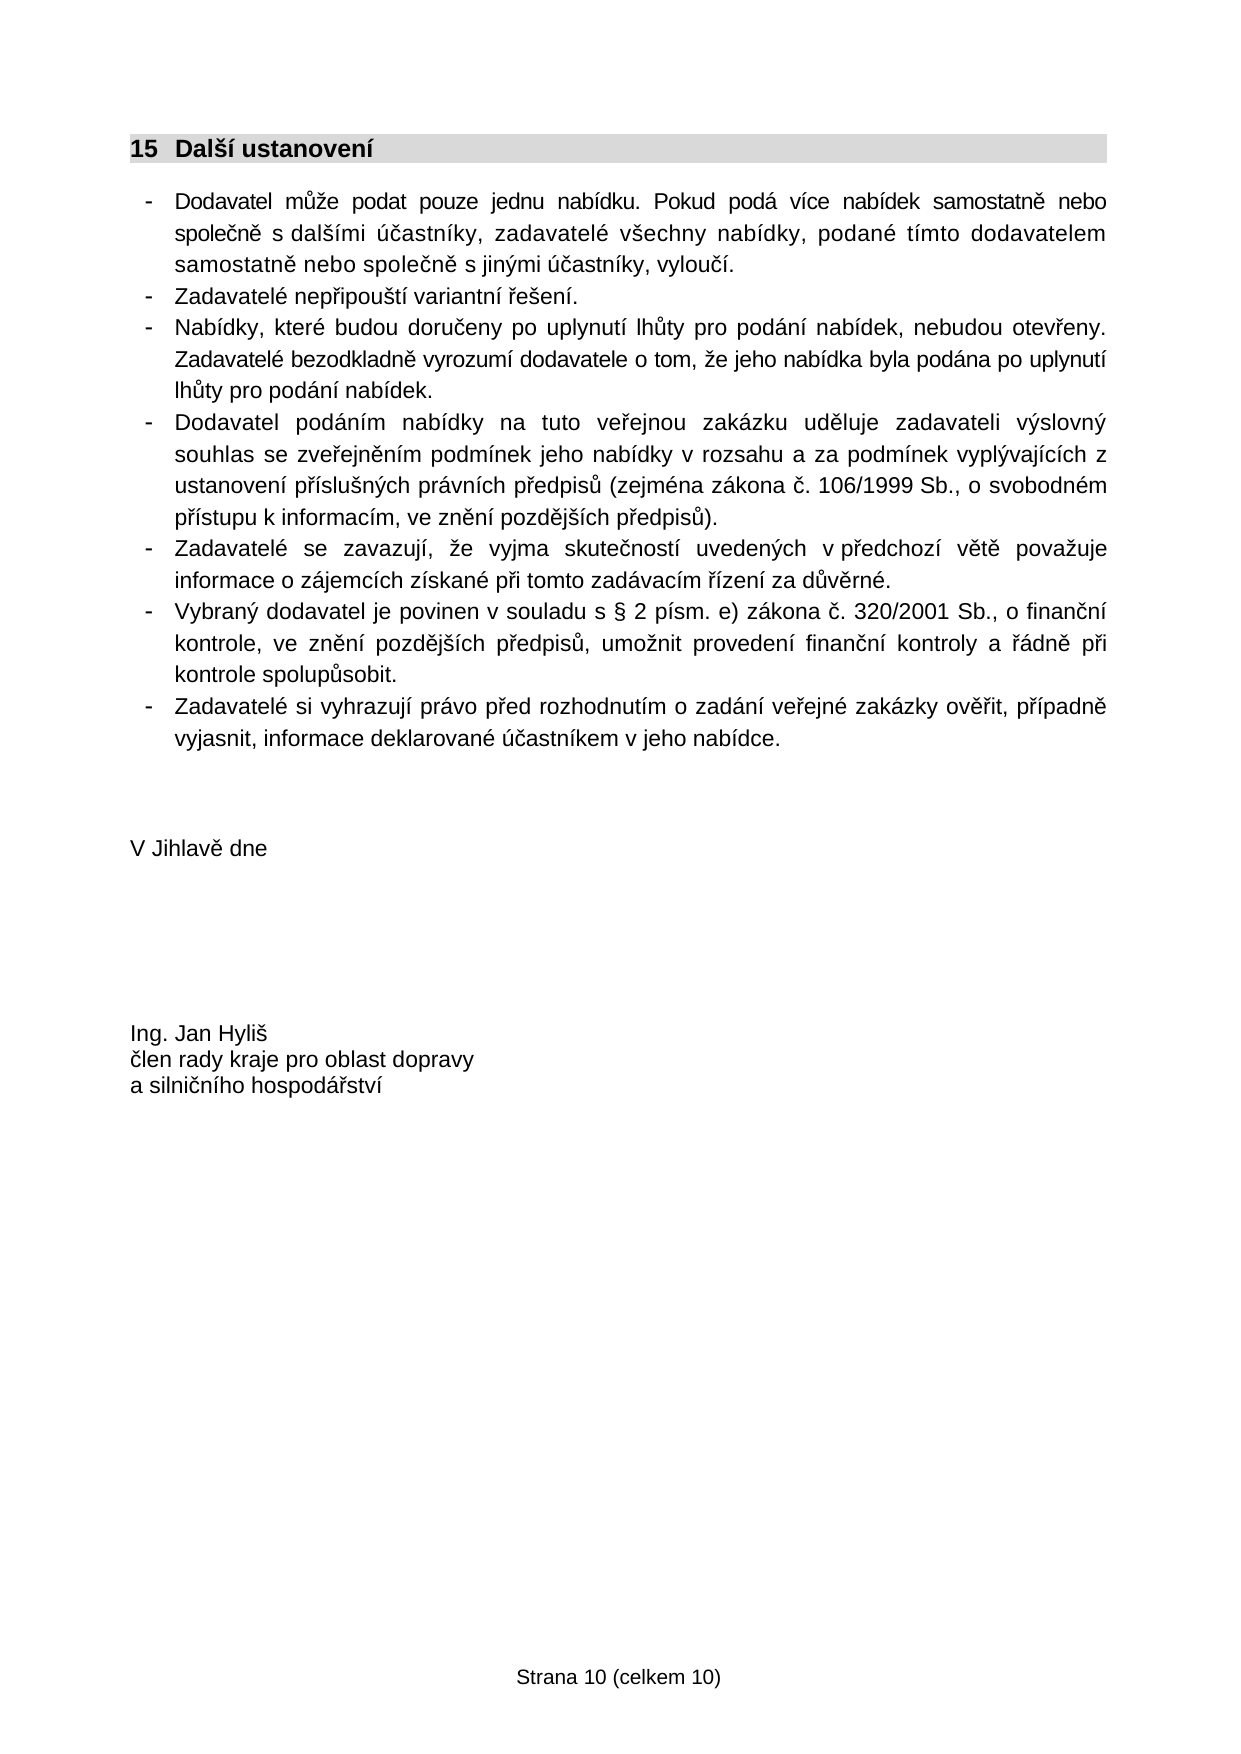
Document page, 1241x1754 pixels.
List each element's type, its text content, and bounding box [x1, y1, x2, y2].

text a silničního hospodářství [130, 1072, 1107, 1099]
list Nabídky, které budou doručeny po uplynutí lhůty pro podání nabídek, nebudou otevřeny. Zadavatelé bezodkladně vyrozumí dodavatele o tom, že jeho nabídka byla podána po uplynutí lhůty pro podání nabídek. [145, 314, 1107, 404]
list Zadavatelé se zavazují, že vyjma skutečností uvedených v předchozí větě považuje informace o zájemcích získané při tomto zadávacím řízení za důvěrné. [145, 535, 1107, 593]
text člen rady kraje pro oblast dopravy [130, 1046, 1107, 1072]
text V Jihlavě dne [130, 835, 1107, 862]
list Dodavatel podáním nabídky na tuto veřejnou zakázku uděluje zadavateli výslovný souhlas se zveřejněním podmínek jeho nabídky v rozsahu a za podmínek vyplývajících z ustanovení příslušných právních předpisů (zejména zákona č. 106/1999 Sb., o svobodném přístupu k informacím, ve znění pozdějších předpisů). [145, 409, 1107, 530]
text Ing. Jan Hyliš [130, 1020, 1107, 1046]
list Dodavatel může podat pouze jednu nabídku. Pokud podá více nabídek samostatně nebo společně s dalšími účastníky, zadavatelé všechny nabídky, podané tímto dodavatelem samostatně nebo společně s jinými účastníky, vyloučí. [145, 188, 1107, 277]
list Vybraný dodavatel je povinen v souladu s § 2 písm. e) zákona č. 320/2001 Sb., o finanční kontrole, ve znění pozdějších předpisů, umožnit provedení finanční kontroly a řádně při kontrole spolupůsobit. [145, 598, 1107, 688]
list Zadavatelé nepřipouští variantní řešení. [145, 283, 1107, 309]
list Zadavatelé si vyhrazují právo před rozhodnutím o zadání veřejné zakázky ověřit, případně vyjasnit, informace deklarované účastníkem v jeho nabídce. [145, 693, 1107, 751]
subtitle Další ustanovení [130, 134, 1107, 163]
